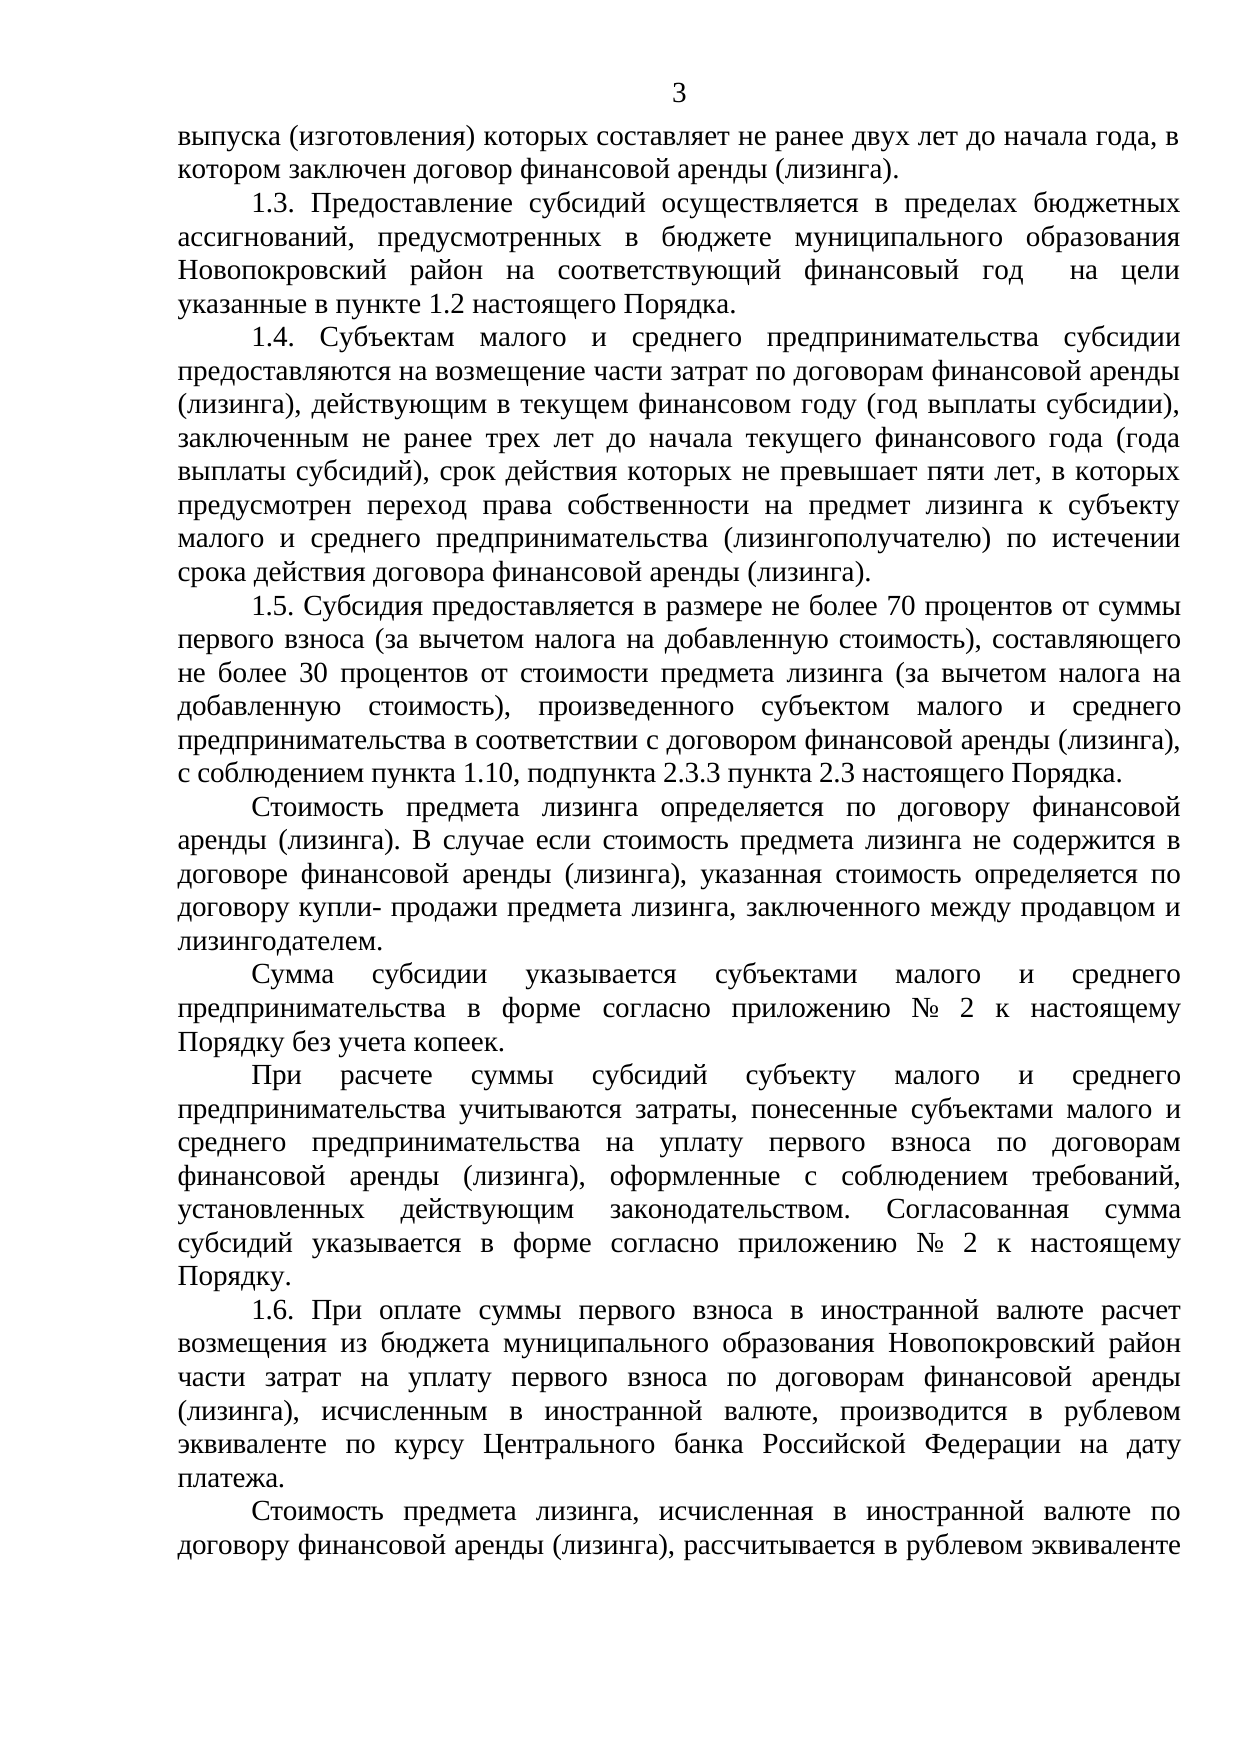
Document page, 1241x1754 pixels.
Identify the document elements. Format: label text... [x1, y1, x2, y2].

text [177, 1493, 1181, 1560]
text Стоимость предмета лизинга определяется по договору финансовой аренды (лизинга). В случае если стоимость предмета лизинга не содержится в договоре финансовой аренды (лизинга), указанная стоимость определяется по договору купли- продажи предмета лизинга, заключенного между продавцом и лизингодателем. [177, 789, 1181, 957]
text 1.5. Субсидия предоставляется в размере не более 70 процентов от суммы первого взноса (за вычетом налога на добавленную стоимость), составляющего не более 30 процентов от стоимости предмета лизинга (за вычетом налога на добавленную стоимость), произведенного субъектом малого и среднего предпринимательства в соответствии с договором финансовой аренды (лизинга), с соблюдением пункта 1.10, подпункта 2.3.3 пункта 2.3 настоящего Порядка. [177, 588, 1181, 789]
text 1.6. При оплате суммы первого взноса в иностранной валюте расчет возмещения из бюджета муниципального образования Новопокровский район части затрат на уплату первого взноса по договорам финансовой аренды (лизинга), исчисленным в иностранной валюте, производится в рублевом эквиваленте по курсу Центрального банка Российской Федерации на дату платежа. [177, 1292, 1181, 1493]
text Сумма субсидии указывается субъектами малого и среднего предпринимательства в форме согласно приложению № 2 к настоящему Порядку без учета копеек. [177, 957, 1181, 1057]
text При расчете суммы субсидий субъекту малого и среднего предпринимательства учитываются затраты, понесенные субъектами малого и среднего предпринимательства на уплату первого взноса по договорам финансовой аренды (лизинга), оформленные с соблюдением требований, установленных действующим законодательством. Согласованная сумма субсидий указывается в форме согласно приложению № 2 к настоящему Порядку. [177, 1057, 1181, 1292]
text 1.4. Субъектам малого и среднего предпринимательства субсидии предоставляются на возмещение части затрат по договорам финансовой аренды (лизинга), действующим в текущем финансовом году (год выплаты субсидии), заключенным не ранее трех лет до начала текущего финансового года (года выплаты субсидий), срок действия которых не превышает пяти лет, в которых предусмотрен переход права собственности на предмет лизинга к субъекту малого и среднего предпринимательства (лизингополучателю) по истечении срока действия договора финансовой аренды (лизинга). [177, 319, 1181, 588]
text 1.3. Предоставление субсидий осуществляется в пределах бюджетных ассигнований, предусмотренных в бюджете муниципального образования Новопокровский район на соответствующий финансовый год на цели указанные в пункте 1.2 настоящего Порядка. [177, 185, 1181, 319]
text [177, 118, 1181, 185]
